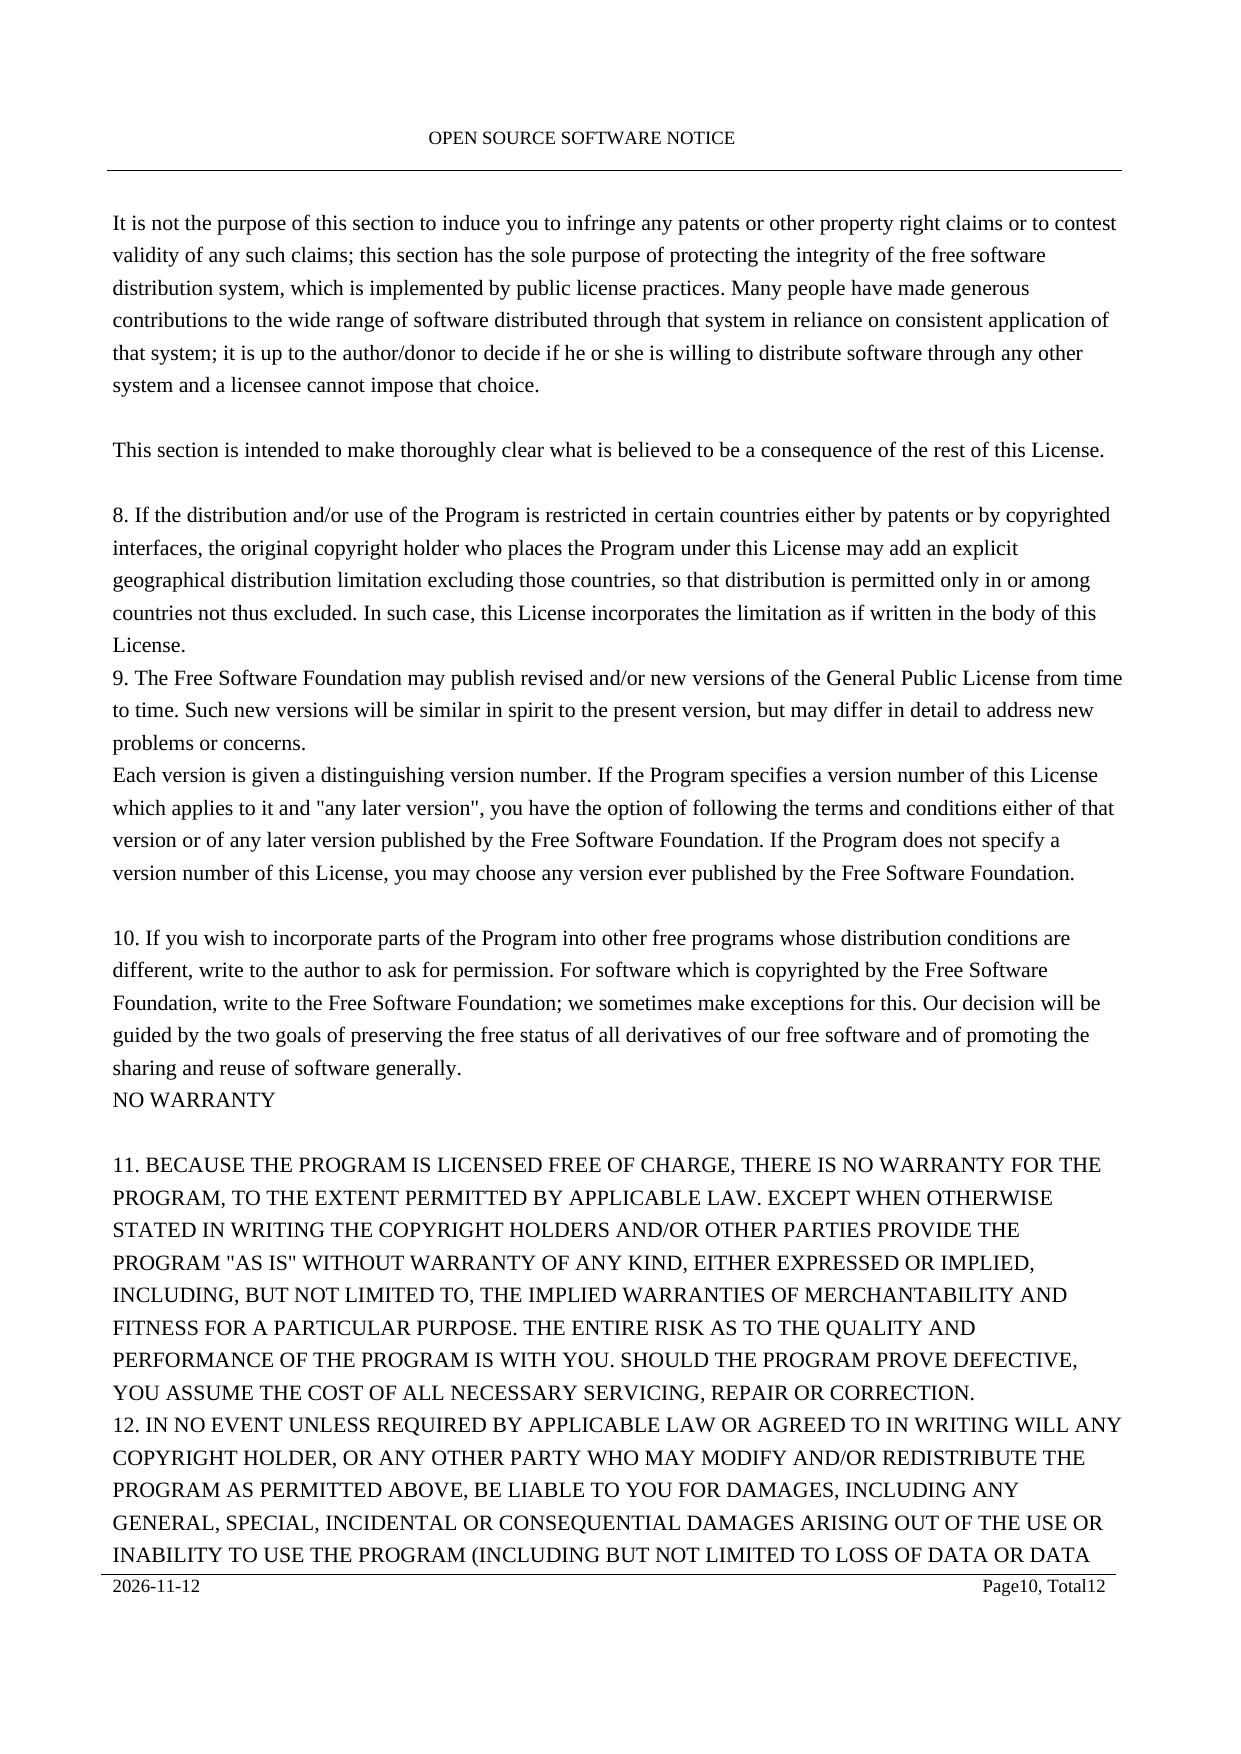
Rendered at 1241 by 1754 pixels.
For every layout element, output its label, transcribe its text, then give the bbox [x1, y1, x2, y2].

text 11. BECAUSE THE PROGRAM IS LICENSED FREE OF CHARGE, THERE IS NO WARRANTY FOR THE PROGRAM, TO THE EXTENT PERMITTED BY APPLICABLE LAW. EXCEPT WHEN OTHERWISE STATED IN WRITING THE COPYRIGHT HOLDERS AND/OR OTHER PARTIES PROVIDE THE PROGRAM "AS IS" WITHOUT WARRANTY OF ANY KIND, EITHER EXPRESSED OR IMPLIED, INCLUDING, BUT NOT LIMITED TO, THE IMPLIED WARRANTIES OF MERCHANTABILITY AND FITNESS FOR A PARTICULAR PURPOSE. THE ENTIRE RISK AS TO THE QUALITY AND PERFORMANCE OF THE PROGRAM IS WITH YOU. SHOULD THE PROGRAM PROVE DEFECTIVE, YOU ASSUME THE COST OF ALL NECESSARY SERVICING, REPAIR OR CORRECTION. [112, 1149, 1128, 1409]
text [112, 1409, 1128, 1571]
text 9. The Free Software Foundation may publish revised and/or new versions of the General Public License from time to time. Such new versions will be similar in spirit to the present version, but may differ in detail to address new problems or concerns. [112, 661, 1128, 759]
text It is not the purpose of this section to induce you to infringe any patents or other property right claims or to contest validity of any such claims; this section has the sole purpose of protecting the integrity of the free software distribution system, which is implemented by public license practices. Many people have made generous contributions to the wide range of software distributed through that system in reliance on consistent application of that system; it is up to the author/donor to decide if he or she is willing to distribute software through any other system and a licensee cannot impose that choice. [112, 206, 1128, 401]
text 8. If the distribution and/or use of the Program is restricted in certain countries either by patents or by copyrighted interfaces, the original copyright holder who places the Program under this License may add an explicit geographical distribution limitation excluding those countries, so that distribution is permitted only in or among countries not thus excluded. In such case, this License incorporates the limitation as if written in the body of this License. [112, 499, 1128, 661]
text NO WARRANTY [112, 1084, 1128, 1116]
text 10. If you wish to incorporate parts of the Program into other free programs whose distribution conditions are different, write to the author to ask for permission. For software which is copyrighted by the Free Software Foundation, write to the Free Software Foundation; we sometimes make exceptions for this. Our decision will be guided by the two goals of preserving the free status of all derivatives of our free software and of promoting the sharing and reuse of software generally. [112, 921, 1128, 1084]
text Each version is given a distinguishing version number. If the Program specifies a version number of this License which applies to it and "any later version", you have the option of following the terms and conditions either of that version or of any later version published by the Free Software Foundation. If the Program does not specify a version number of this License, you may choose any version ever published by the Free Software Foundation. [112, 759, 1128, 889]
text This section is intended to make thoroughly clear what is believed to be a consequence of the rest of this License. [112, 434, 1128, 466]
